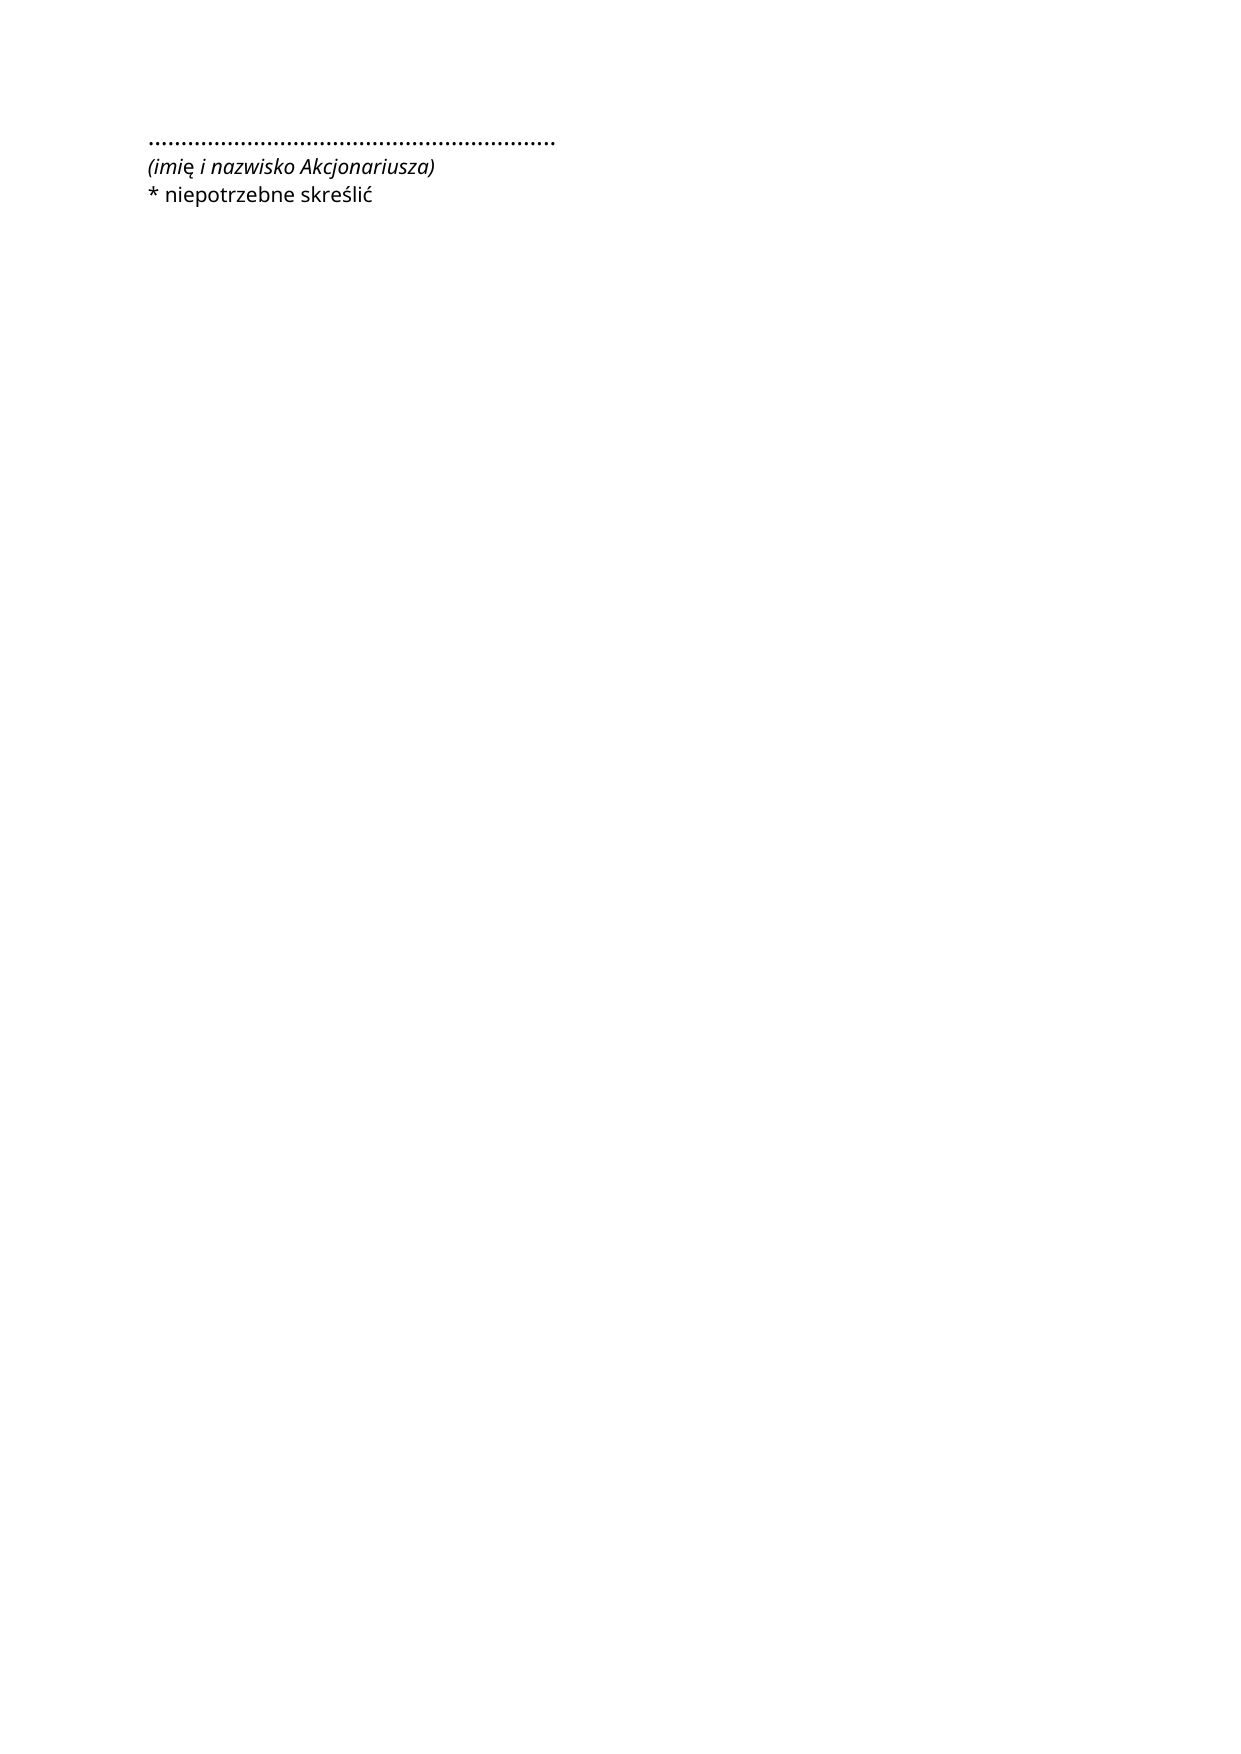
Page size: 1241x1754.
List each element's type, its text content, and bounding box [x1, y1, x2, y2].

text …………………………………………………….. [148, 118, 1093, 152]
text (imię i nazwisko Akcjonariusza) [148, 152, 1093, 181]
text * niepotrzebne skreślić [148, 181, 1093, 209]
